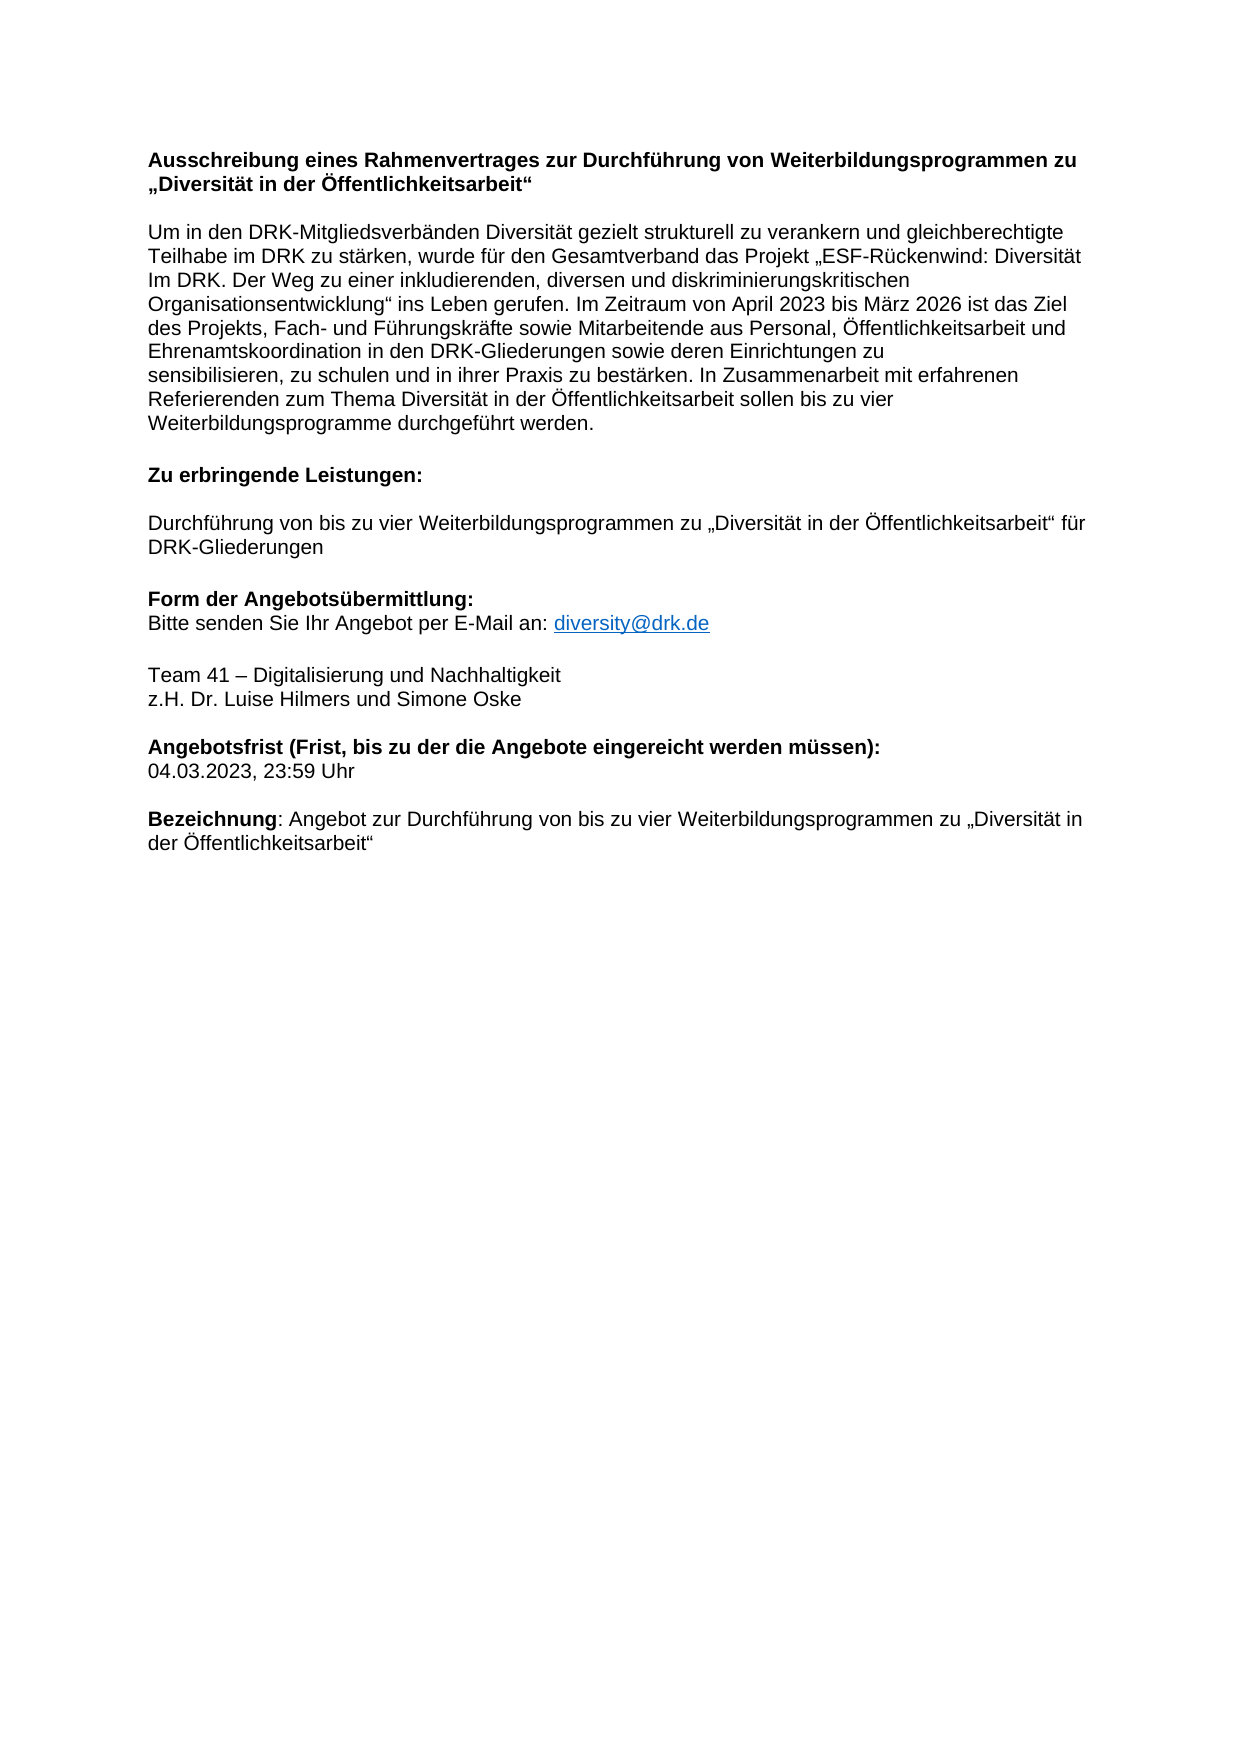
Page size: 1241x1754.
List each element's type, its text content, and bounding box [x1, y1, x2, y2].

text Weiterbildungsprogramme durchgeführt werden. [148, 411, 1093, 435]
text des Projekts, Fach- und Führungskräfte sowie Mitarbeitende aus Personal, Öffentlichkeitsarbeit und [148, 315, 1093, 339]
text Team 41 – Digitalisierung und Nachhaltigkeit [148, 663, 1080, 687]
text Organisationsentwicklung“ ins Leben gerufen. Im Zeitraum von April 2023 bis März 2026 ist das Ziel [148, 291, 1093, 315]
text Ausschreibung eines Rahmenvertrages zur Durchführung von Weiterbildungsprogrammen zu „Diversität in der Öffentlichkeitsarbeit“ [148, 148, 1093, 196]
text Angebotsfrist (Frist, bis zu der die Angebote eingereicht werden müssen): [148, 735, 1093, 759]
text Um in den DRK-Mitgliedsverbänden Diversität gezielt strukturell zu verankern und gleichberechtigte [148, 219, 1093, 243]
text Durchführung von bis zu vier Weiterbildungsprogrammen zu „Diversität in der Öffentlichkeitsarbeit“ für DRK-Gliederungen [148, 511, 1093, 559]
text Referierenden zum Thema Diversität in der Öffentlichkeitsarbeit sollen bis zu vier [148, 387, 1093, 411]
text Form der Angebotsübermittlung: [148, 587, 1093, 611]
text Zu erbringende Leistungen: [148, 463, 1093, 487]
text Bitte senden Sie Ihr Angebot per E-Mail an: diversity@drk.de [148, 611, 1080, 635]
text 04.03.2023, 23:59 Uhr [148, 759, 1093, 783]
text Ehrenamtskoordination in den DRK-Gliederungen sowie deren Einrichtungen zu [148, 339, 1093, 363]
text Teilhabe im DRK zu stärken, wurde für den Gesamtverband das Projekt „ESF-Rückenwind: Diversität [148, 243, 1093, 267]
text z.H. Dr. Luise Hilmers und Simone Oske [148, 687, 1080, 711]
text Bezeichnung: Angebot zur Durchführung von bis zu vier Weiterbildungsprogrammen zu „Diversität in der Öffentlichkeitsarbeit“ [148, 807, 1093, 854]
text sensibilisieren, zu schulen und in ihrer Praxis zu bestärken. In Zusammenarbeit mit erfahrenen [148, 363, 1093, 387]
text Im DRK. Der Weg zu einer inkludierenden, diversen und diskriminierungskritischen [148, 267, 1093, 291]
